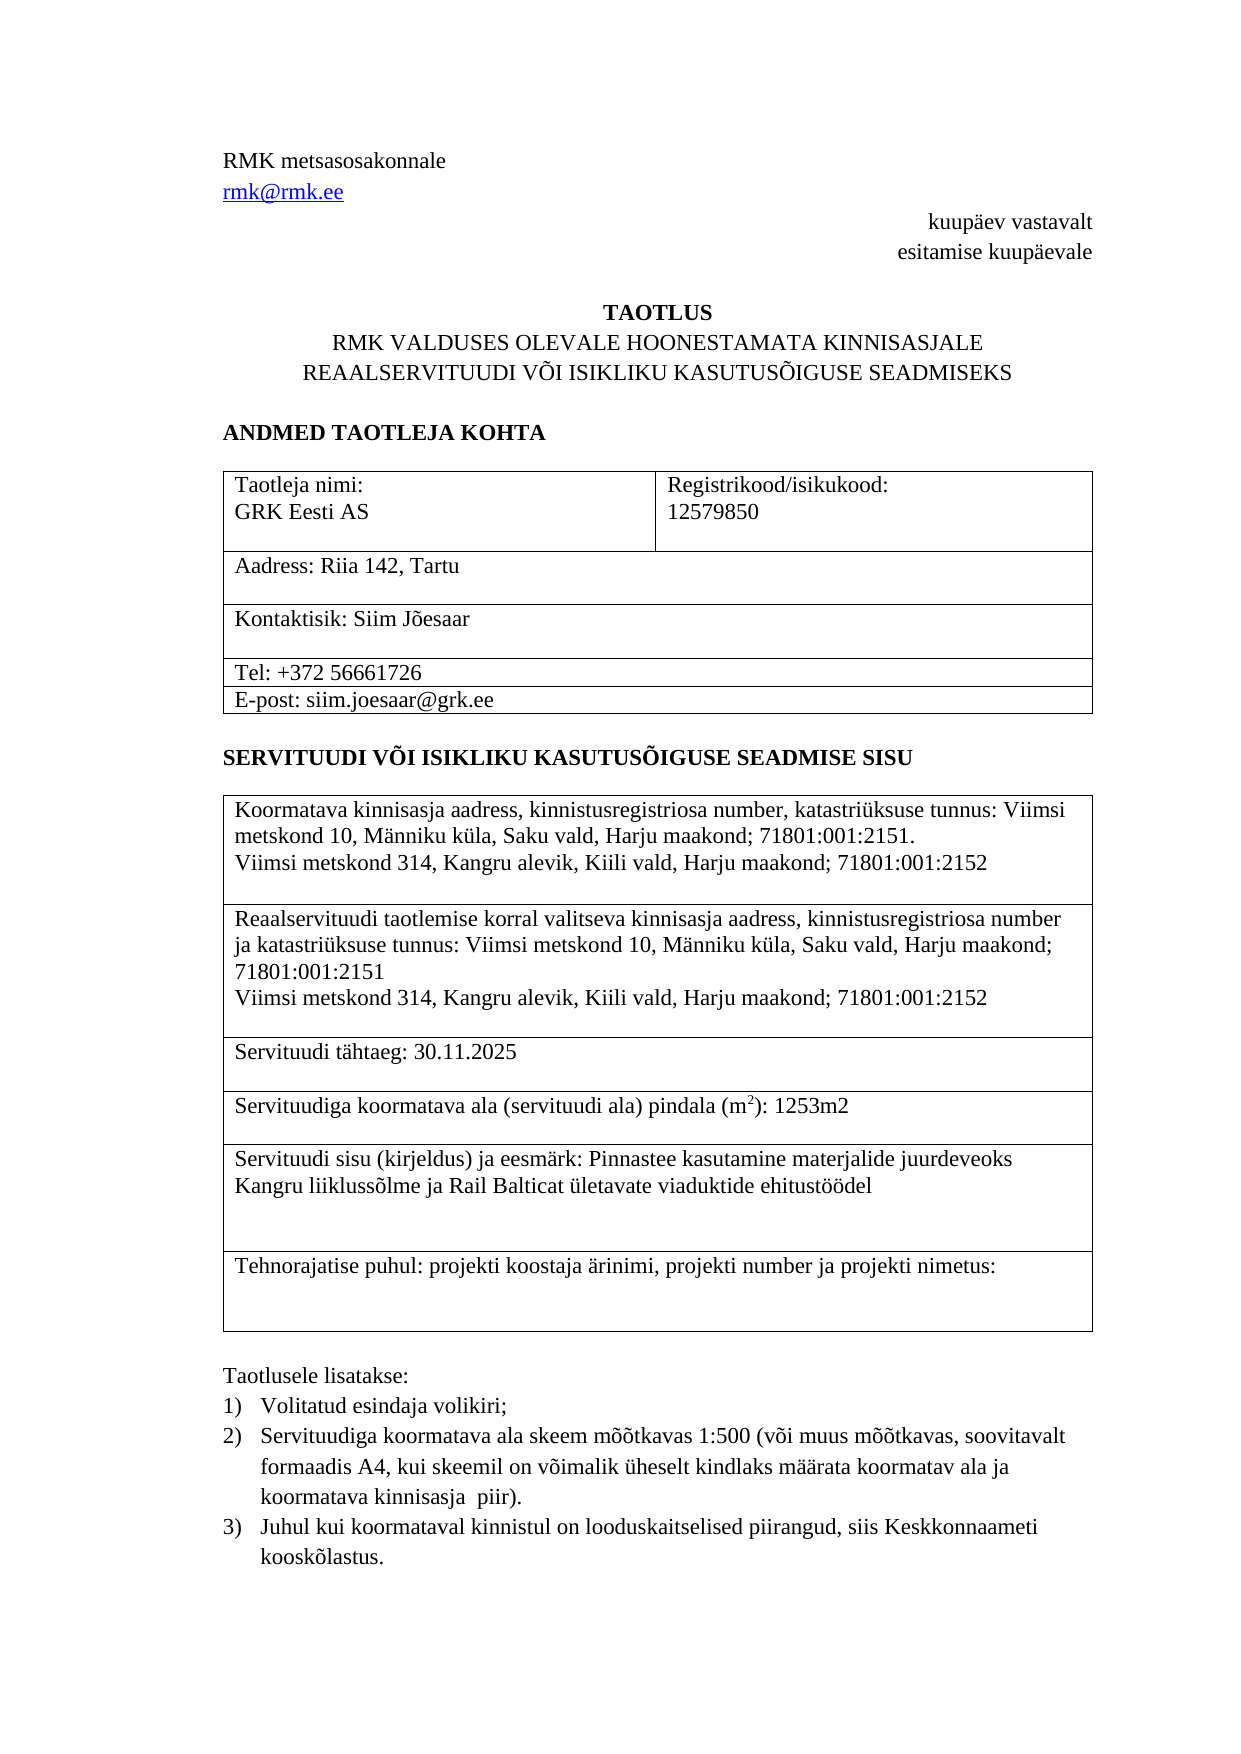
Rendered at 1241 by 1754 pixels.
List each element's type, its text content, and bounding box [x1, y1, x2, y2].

table_cell Kontaktisik: Siim Jõesaar [224, 605, 1092, 658]
table_cell Servituudi tähtaeg: 30.11.2025 [224, 1038, 1092, 1091]
list ANDMED TAOTLEJA KOHTA [223, 419, 1093, 446]
list TAOTLUS [223, 299, 1093, 325]
table_cell Tehnorajatise puhul: projekti koostaja ärinimi, projekti number ja projekti nimetus: [224, 1252, 1092, 1331]
table_cell Reaalservituudi taotlemise korral valitseva kinnisasja aadress, kinnistusregistriosa number ja katastriüksuse tunnus: Viimsi metskond 10, Männiku küla, Saku vald, Harju maakond; 71801:001:2151 Viimsi metskond 314, Kangru alevik, Kiili vald, Harju maakond; 71801:001:2152 [224, 905, 1092, 1037]
table_header Koormatava kinnisasja aadress, kinnistusregistriosa number, katastriüksuse tunnus: Viimsi metskond 10, Männiku küla, Saku vald, Harju maakond; 71801:001:2151. Viimsi metskond 314, Kangru alevik, Kiili vald, Harju maakond; 71801:001:2152 [224, 796, 1092, 904]
table_header Taotleja nimi: GRK Eesti AS [224, 472, 655, 551]
list rmk@rmk.ee [223, 178, 1093, 204]
list Volitatud esindaja volikiri; [223, 1392, 1093, 1419]
list RMK VALDUSES OLEVALE HOONESTAMATA KINNISASJALE REAALSERVITUUDI VÕI ISIKLIKU KASUTUSÕIGUSE SEADMISEKS [223, 329, 1093, 385]
table_cell E-post: siim.joesaar@grk.ee [224, 687, 1092, 713]
table_cell Aadress: Riia 142, Tartu [224, 552, 1092, 604]
list Servituudiga koormatava ala skeem mõõtkavas 1:500 (või muus mõõtkavas, soovitavalt formaadis A4, kui skeemil on võimalik üheselt kindlaks määrata koormatav ala ja koormatava kinnisasja piir). [223, 1423, 1093, 1509]
list SERVITUUDI VÕI ISIKLIKU KASUTUSÕIGUSE SEADMISE SISU [223, 744, 1093, 771]
table_cell Servituudiga koormatava ala (servituudi ala) pindala (m2): 1253m2 [224, 1092, 1092, 1144]
table_header Registrikood/isikukood: 12579850 [656, 472, 1092, 551]
table_cell Servituudi sisu (kirjeldus) ja eesmärk: Pinnastee kasutamine materjalide juurdeveoks Kangru liiklussõlme ja Rail Balticat ületavate viaduktide ehitustöödel [224, 1145, 1092, 1251]
table_cell Tel: +372 56661726 [224, 659, 1092, 686]
list esitamise kuupäevale [223, 238, 1093, 264]
list kuupäev vastavalt [223, 208, 1093, 234]
list Juhul kui koormataval kinnistul on looduskaitselised piirangud, siis Keskkonnaameti kooskõlastus. [223, 1513, 1093, 1570]
list RMK metsasosakonnale [223, 148, 1093, 174]
list Taotlusele lisatakse: [223, 1362, 1093, 1388]
